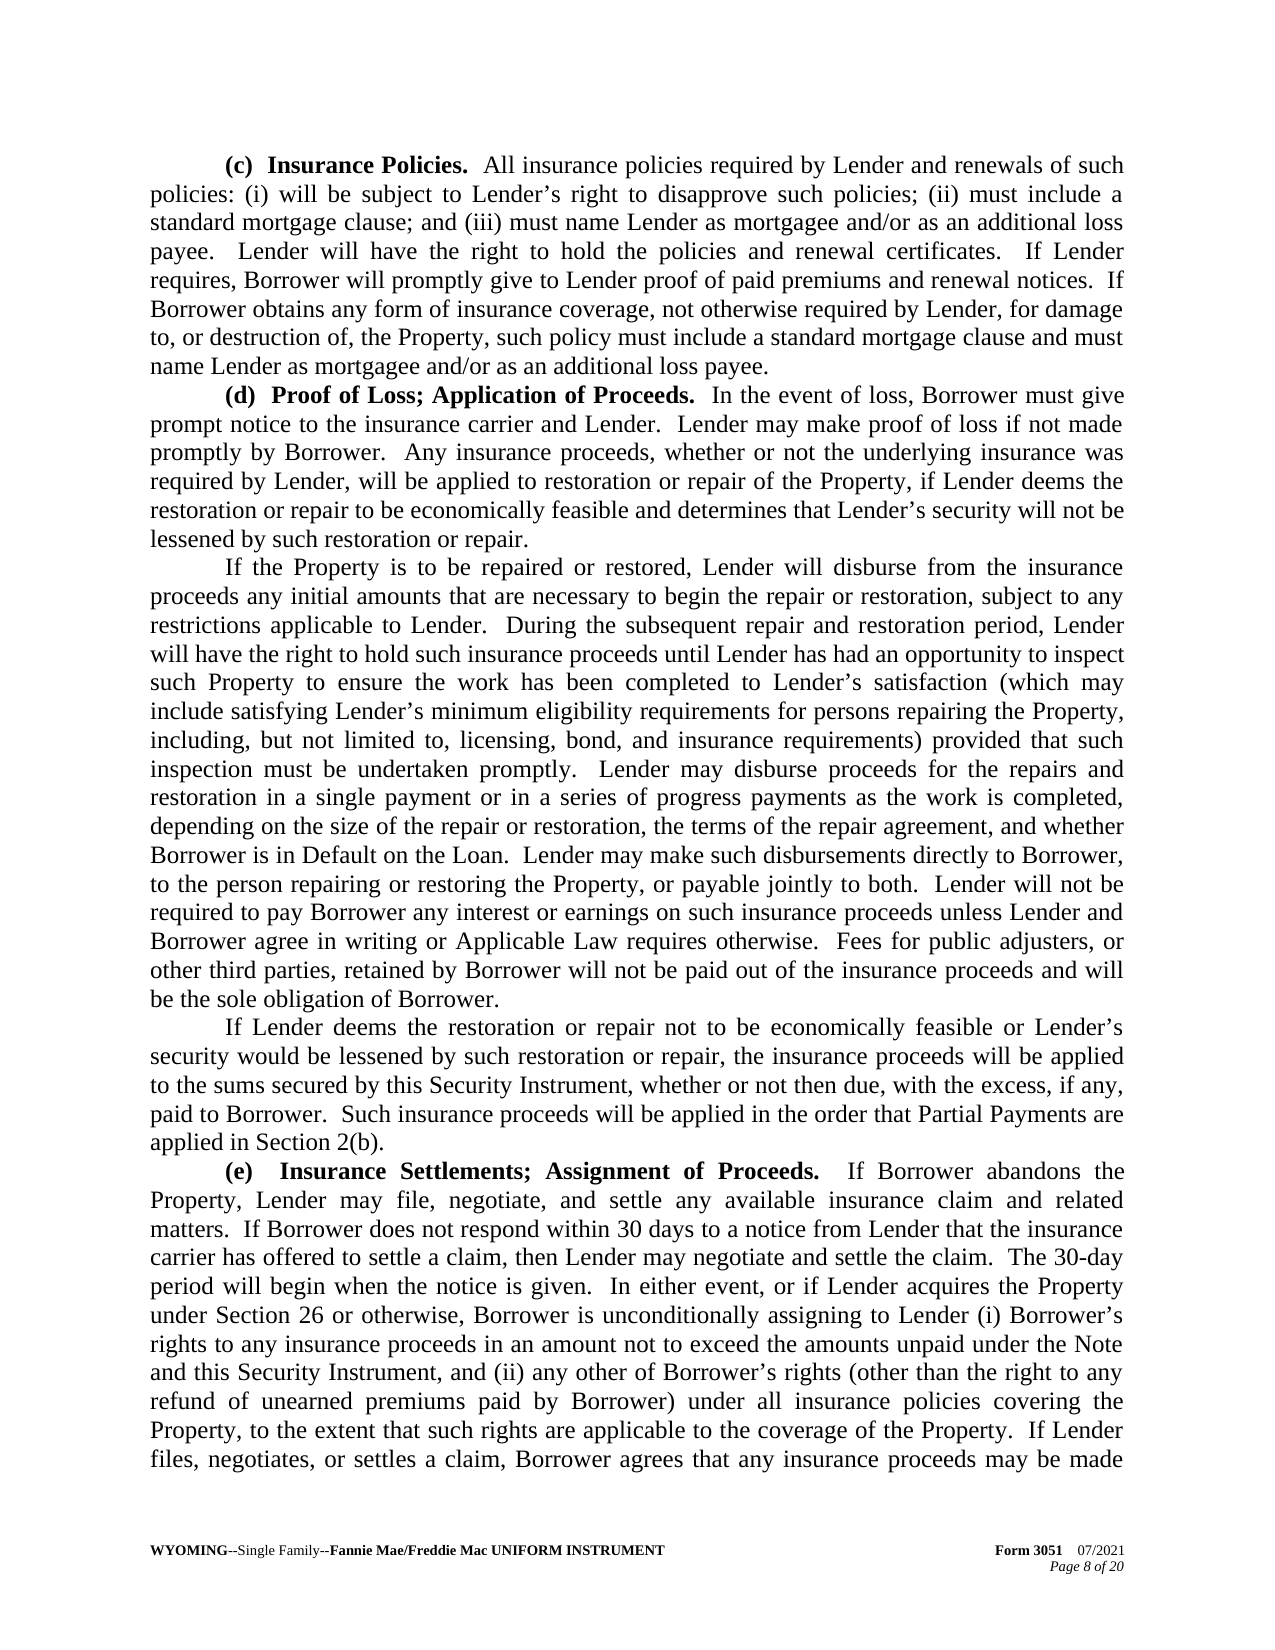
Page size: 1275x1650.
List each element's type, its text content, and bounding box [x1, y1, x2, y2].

text If the Property is to be repaired or restored, Lender will disburse from the insurance proceeds any initial amounts that are necessary to begin the repair or restoration, subject to any restrictions applicable to Lender. During the subsequent repair and restoration period, Lender will have the right to hold such insurance proceeds until Lender has had an opportunity to inspect such Property to ensure the work has been completed to Lender’s satisfaction (which may include satisfying Lender’s minimum eligibility requirements for persons repairing the Property, including, but not limited to, licensing, bond, and insurance requirements) provided that such inspection must be undertaken promptly. Lender may disburse proceeds for the repairs and restoration in a single payment or in a series of progress payments as the work is completed, depending on the size of the repair or restoration, the terms of the repair agreement, and whether Borrower is in Default on the Loan. Lender may make such disbursements directly to Borrower, to the person repairing or restoring the Property, or payable jointly to both. Lender will not be required to pay Borrower any interest or earnings on such insurance proceeds unless Lender and Borrower agree in writing or Applicable Law requires otherwise. Fees for public adjusters, or other third parties, retained by Borrower will not be paid out of the insurance proceeds and will be the sole obligation of Borrower. [150, 552, 1125, 1012]
text (d) Proof of Loss; Application of Proceeds. In the event of loss, Borrower must give prompt notice to the insurance carrier and Lender. Lender may make proof of loss if not made promptly by Borrower. Any insurance proceeds, whether or not the underlying insurance was required by Lender, will be applied to restoration or repair of the Property, if Lender deems the restoration or repair to be economically feasible and determines that Lender’s security will not be lessened by such restoration or repair. [150, 380, 1125, 552]
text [150, 1156, 1125, 1472]
text If Lender deems the restoration or repair not to be economically feasible or Lender’s security would be lessened by such restoration or repair, the insurance proceeds will be applied to the sums secured by this Security Instrument, whether or not then due, with the excess, if any, paid to Borrower. Such insurance proceeds will be applied in the order that Partial Payments are applied in Section 2(b). [150, 1012, 1125, 1156]
text (c) Insurance Policies. All insurance policies required by Lender and renewals of such policies: (i) will be subject to Lender’s right to disapprove such policies; (ii) must include a standard mortgage clause; and (iii) must name Lender as mortgagee and/or as an additional loss payee. Lender will have the right to hold the policies and renewal certificates. If Lender requires, Borrower will promptly give to Lender proof of paid premiums and renewal notices. If Borrower obtains any form of insurance coverage, not otherwise required by Lender, for damage to, or destruction of, the Property, such policy must include a standard mortgage clause and must name Lender as mortgagee and/or as an additional loss payee. [150, 150, 1125, 380]
